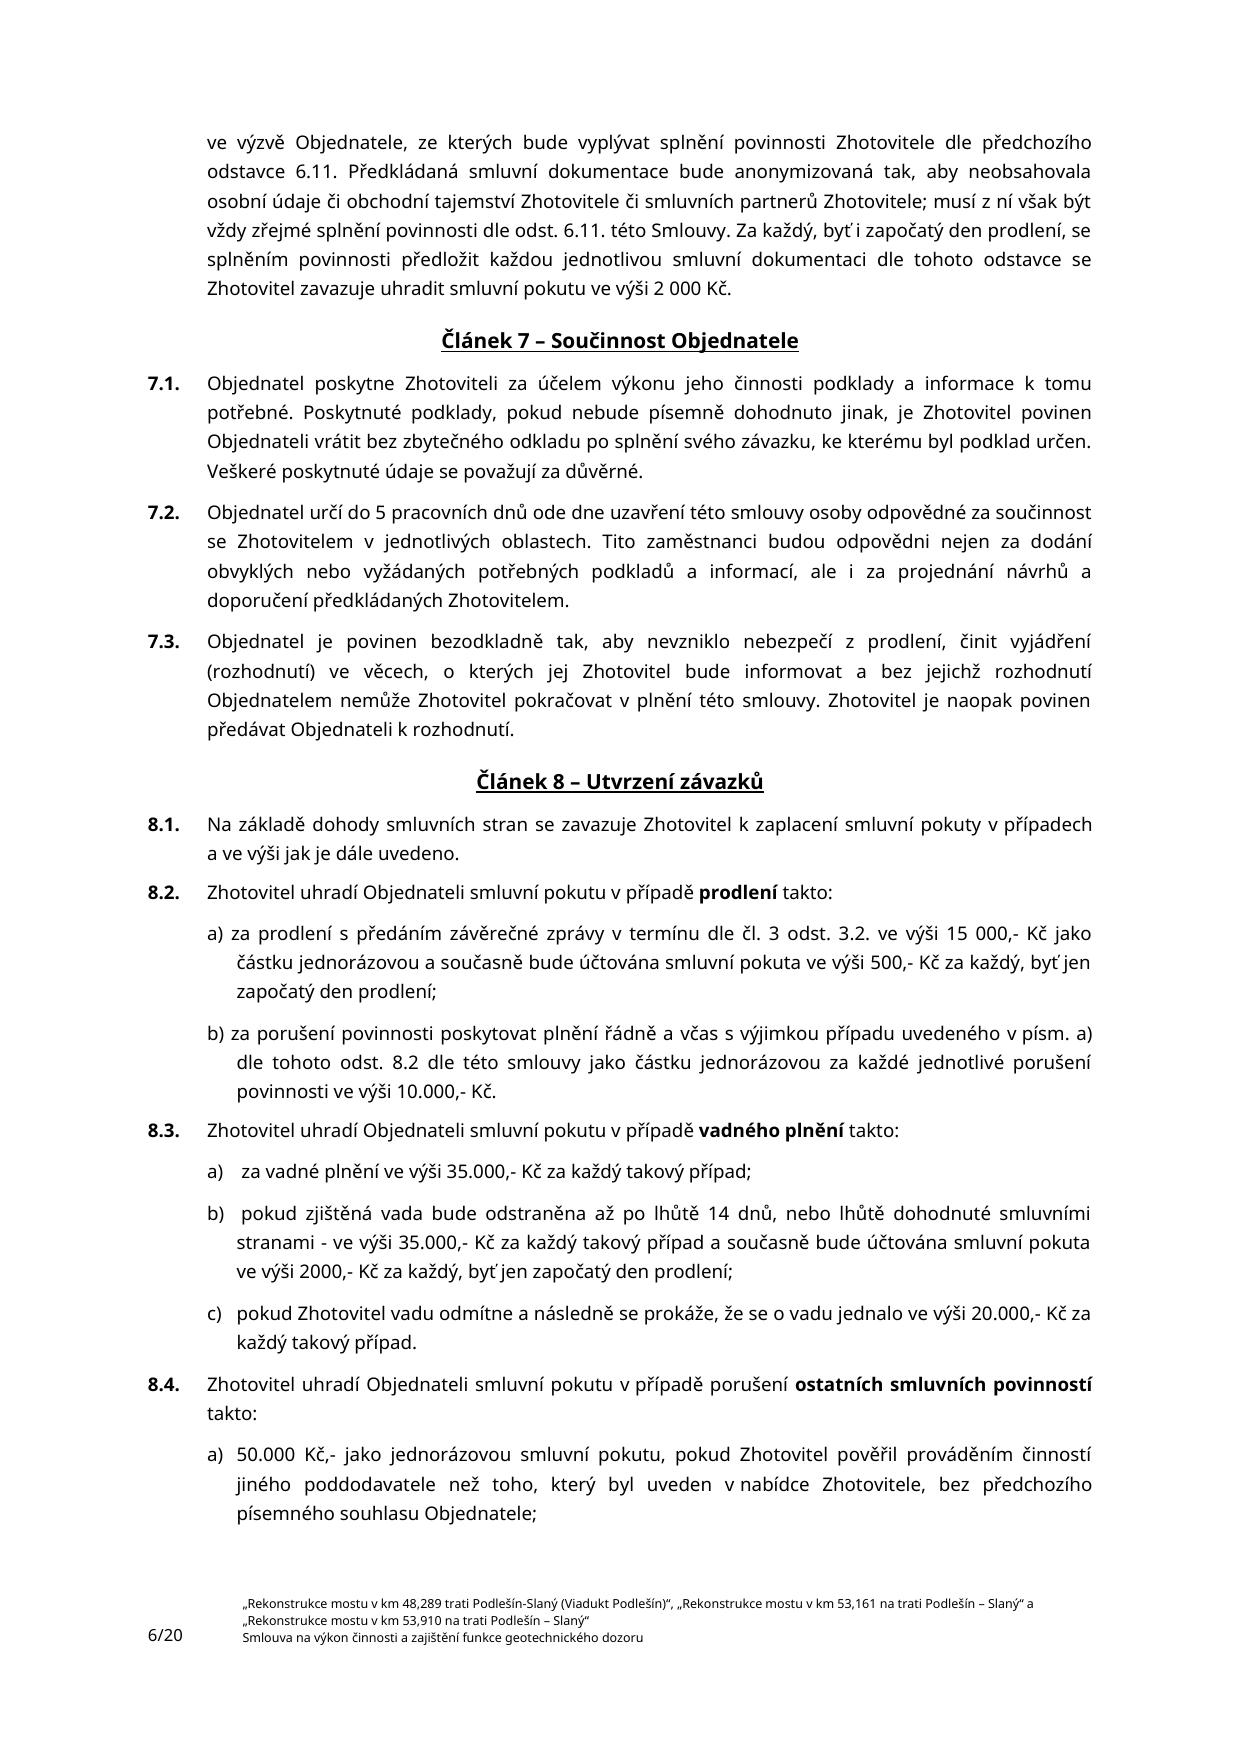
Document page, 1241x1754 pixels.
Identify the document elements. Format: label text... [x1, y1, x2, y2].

text a) 50.000 Kč,- jako jednorázovou smluvní pokutu, pokud Zhotovitel pověřil prováděním činností jiného poddodavatele než toho, který byl uveden v nabídce Zhotovitele, bez předchozího písemného souhlasu Objednatele; [207, 1438, 1092, 1526]
subtitle Článek 7 – Součinnost Objednatele [148, 326, 1092, 355]
text 8.1. Na základě dohody smluvních stran se zavazuje Zhotovitel k zaplacení smluvní pokuty v případech a ve výši jak je dále uvedeno. [148, 808, 1092, 867]
subtitle 8.3. Zhotovitel uhradí Objednateli smluvní pokutu v případě vadného plnění takto: [148, 1117, 1092, 1143]
text a) za vadné plnění ve výši 35.000,- Kč za každý takový případ; [207, 1155, 1092, 1184]
text c) pokud Zhotovitel vadu odmítne a následně se prokáže, že se o vadu jednalo ve výši 20.000,- Kč za každý takový případ. [207, 1297, 1092, 1355]
text 7.2. Objednatel určí do 5 pracovních dnů ode dne uzavření této smlouvy osoby odpovědné za součinnost se Zhotovitelem v jednotlivých oblastech. Tito zaměstnanci budou odpovědni nejen za dodání obvyklých nebo vyžádaných potřebných podkladů a informací, ale i za projednání návrhů a doporučení předkládaných Zhotovitelem. [148, 496, 1092, 613]
text b) za porušení povinnosti poskytovat plnění řádně a včas s výjimkou případu uvedeného v písm. a) dle tohoto odst. 8.2 dle této smlouvy jako částku jednorázovou za každé jednotlivé porušení povinnosti ve výši 10.000,- Kč. [207, 1017, 1092, 1104]
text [148, 126, 1092, 301]
subtitle 8.4. Zhotovitel uhradí Objednateli smluvní pokutu v případě porušení ostatních smluvních povinností takto: [148, 1368, 1092, 1426]
text b) pokud zjištěná vada bude odstraněna až po lhůtě 14 dnů, nebo lhůtě dohodnuté smluvními stranami - ve výši 35.000,- Kč za každý takový případ a současně bude účtována smluvní pokuta ve výši 2000,- Kč za každý, byť jen započatý den prodlení; [207, 1197, 1092, 1284]
subtitle Článek 8 – Utvrzení závazků [148, 767, 1092, 796]
text 7.3. Objednatel je povinen bezodkladně tak, aby nevzniklo nebezpečí z prodlení, činit vyjádření (rozhodnutí) ve věcech, o kterých jej Zhotovitel bude informovat a bez jejichž rozhodnutí Objednatelem nemůže Zhotovitel pokračovat v plnění této smlouvy. Zhotovitel je naopak povinen předávat Objednateli k rozhodnutí. [148, 626, 1092, 742]
subtitle 8.2. Zhotovitel uhradí Objednateli smluvní pokutu v případě prodlení takto: [148, 879, 1092, 904]
text a) za prodlení s předáním závěrečné zprávy v termínu dle čl. 3 odst. 3.2. ve výši 15 000,- Kč jako částku jednorázovou a současně bude účtována smluvní pokuta ve výši 500,- Kč za každý, byť jen započatý den prodlení; [207, 917, 1092, 1004]
text 7.1. Objednatel poskytne Zhotoviteli za účelem výkonu jeho činnosti podklady a informace k tomu potřebné. Poskytnuté podklady, pokud nebude písemně dohodnuto jinak, je Zhotovitel povinen Objednateli vrátit bez zbytečného odkladu po splnění svého závazku, ke kterému byl podklad určen. Veškeré poskytnuté údaje se považují za důvěrné. [148, 367, 1092, 484]
